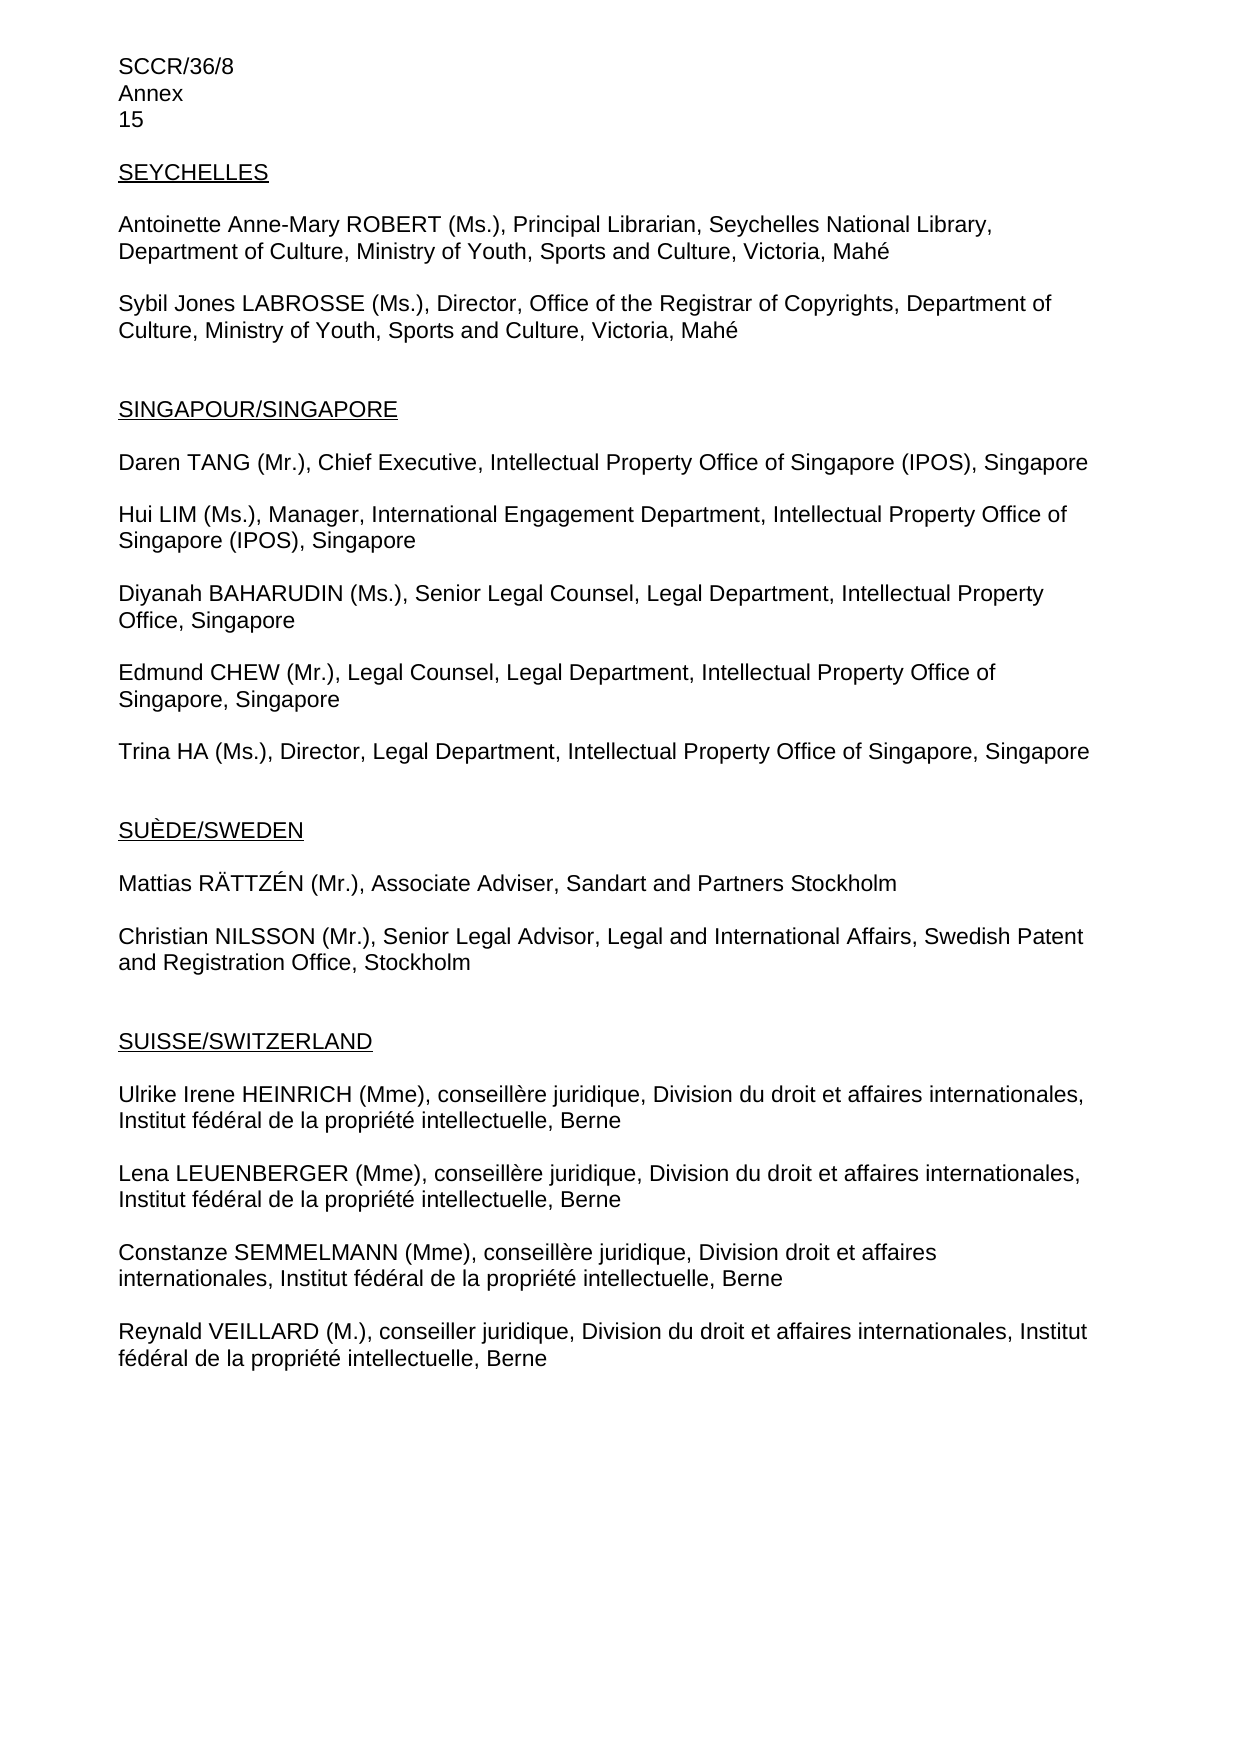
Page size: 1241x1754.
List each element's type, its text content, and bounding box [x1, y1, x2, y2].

text SINGAPOUR/SINGAPORE [118, 396, 1092, 422]
text SUÈDE/SWEDEN [118, 817, 1092, 844]
text Mattias RÄTTZÉN (Mr.), Associate Adviser, Sandart and Partners Stockholm [118, 870, 1092, 896]
text Christian NILSSON (Mr.), Senior Legal Advisor, Legal and International Affairs, Swedish Patent and Registration Office, Stockholm [118, 923, 1092, 976]
text Edmund CHEW (Mr.), Legal Counsel, Legal Department, Intellectual Property Office of Singapore, Singapore [118, 659, 1092, 712]
text Daren TANG (Mr.), Chief Executive, Intellectual Property Office of Singapore (IPOS), Singapore [118, 448, 1092, 475]
text Sybil Jones LABROSSE (Ms.), Director, Office of the Registrar of Copyrights, Department of Culture, Ministry of Youth, Sports and Culture, Victoria, Mahé [118, 290, 1092, 343]
text Lena LEUENBERGER (Mme), conseillère juridique, Division du droit et affaires internationales, Institut fédéral de la propriété intellectuelle, Berne [118, 1160, 1092, 1213]
text SUISSE/SWITZERLAND [118, 1028, 1092, 1054]
text Diyanah BAHARUDIN (Ms.), Senior Legal Counsel, Legal Department, Intellectual Property Office, Singapore [118, 580, 1092, 633]
text Reynald VEILLARD (M.), conseiller juridique, Division du droit et affaires internationales, Institut fédéral de la propriété intellectuelle, Berne [118, 1318, 1092, 1371]
text Constanze SEMMELMANN (Mme), conseillère juridique, Division droit et affaires internationales, Institut fédéral de la propriété intellectuelle, Berne [118, 1239, 1092, 1292]
text Hui LIM (Ms.), Manager, International Engagement Department, Intellectual Property Office of Singapore (IPOS), Singapore [118, 501, 1092, 554]
text Trina HA (Ms.), Director, Legal Department, Intellectual Property Office of Singapore, Singapore [118, 738, 1092, 765]
text Ulrike Irene HEINRICH (Mme), conseillère juridique, Division du droit et affaires internationales, Institut fédéral de la propriété intellectuelle, Berne [118, 1081, 1092, 1134]
text Antoinette Anne-Mary ROBERT (Ms.), Principal Librarian, Seychelles National Library, Department of Culture, Ministry of Youth, Sports and Culture, Victoria, Mahé [118, 211, 1092, 264]
text SEYCHELLES [118, 158, 1092, 185]
